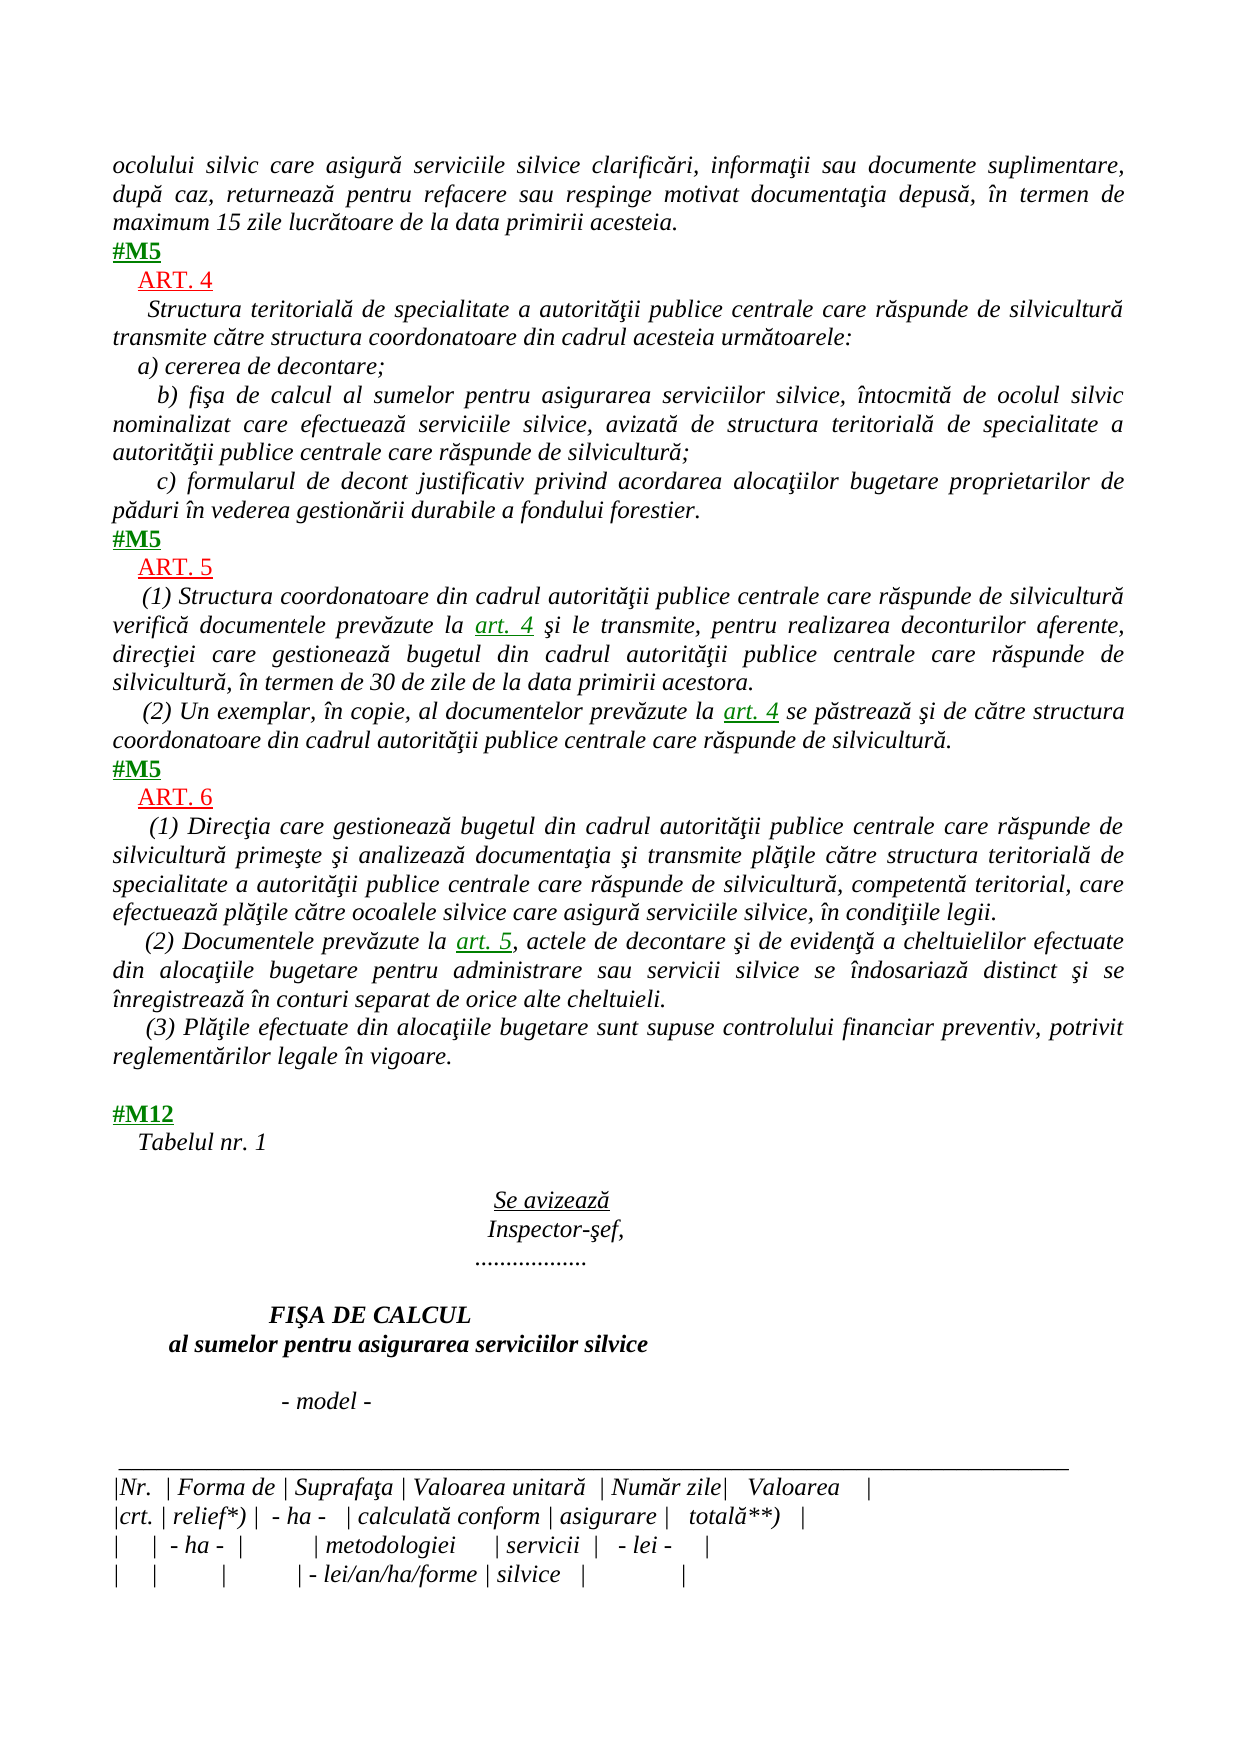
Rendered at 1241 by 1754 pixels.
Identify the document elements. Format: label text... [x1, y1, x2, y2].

text |crt. | relief*) | - ha - | calculată conform | asigurare | totală**) | [112, 1501, 1128, 1530]
text Tabelul nr. 1 [112, 1127, 1128, 1156]
text - model - [112, 1386, 1128, 1415]
text FIŞA DE CALCUL [112, 1300, 1128, 1329]
text #M5 [112, 754, 1128, 782]
text ART. 6 [112, 782, 1128, 811]
text (1) Structura coordonatoare din cadrul autorităţii publice centrale care răspunde de silvicultură verifică documentele prevăzute la art. 4 şi le transmite, pentru realizarea deconturilor aferente, direcţiei care gestionează bugetul din cadrul autorităţii publice centrale care răspunde de silvicultură, în termen de 30 de zile de la data primirii acestora. [112, 581, 1128, 696]
text (1) Direcţia care gestionează bugetul din cadrul autorităţii publice centrale care răspunde de silvicultură primeşte şi analizează documentaţia şi transmite plăţile către structura teritorială de specialitate a autorităţii publice centrale care răspunde de silvicultură, competentă teritorial, care efectuează plăţile către ocoalele silvice care asigură serviciile silvice, în condiţiile legii. [112, 811, 1128, 926]
text b) fişa de calcul al sumelor pentru asigurarea serviciilor silvice, întocmită de ocolul silvic nominalizat care efectuează serviciile silvice, avizată de structura teritorială de specialitate a autorităţii publice centrale care răspunde de silvicultură; [112, 380, 1128, 466]
text Se avizează [112, 1185, 1128, 1214]
text ____________________________________________________________________________ [112, 1444, 1128, 1472]
text ART. 4 [112, 265, 1128, 294]
text al sumelor pentru asigurarea serviciilor silvice [112, 1329, 1128, 1357]
text | | | | - lei/an/ha/forme | silvice | | [112, 1559, 1128, 1587]
text a) cererea de decontare; [112, 351, 1128, 380]
text c) formularul de decont justificativ privind acordarea alocaţiilor bugetare proprietarilor de păduri în vederea gestionării durabile a fondului forestier. [112, 466, 1128, 524]
text Inspector-şef, [112, 1214, 1128, 1242]
text ART. 5 [112, 552, 1128, 581]
text .................. [112, 1242, 1128, 1271]
text |Nr. | Forma de | Suprafaţa | Valoarea unitară | Număr zile| Valoarea | [112, 1472, 1128, 1501]
text #M5 [112, 236, 1128, 265]
text (3) Plăţile efectuate din alocaţiile bugetare sunt supuse controlului financiar preventiv, potrivit reglementărilor legale în vigoare. [112, 1012, 1128, 1070]
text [112, 150, 1128, 236]
text Structura teritorială de specialitate a autorităţii publice centrale care răspunde de silvicultură transmite către structura coordonatoare din cadrul acesteia următoarele: [112, 294, 1128, 351]
text #M5 [112, 524, 1128, 552]
text (2) Documentele prevăzute la art. 5, actele de decontare şi de evidenţă a cheltuielilor efectuate din alocaţiile bugetare pentru administrare sau servicii silvice se îndosariază distinct şi se înregistrează în conturi separat de orice alte cheltuieli. [112, 926, 1128, 1012]
text | | - ha - | | metodologiei | servicii | - lei - | [112, 1530, 1128, 1559]
text (2) Un exemplar, în copie, al documentelor prevăzute la art. 4 se păstrează şi de către structura coordonatoare din cadrul autorităţii publice centrale care răspunde de silvicultură. [112, 696, 1128, 754]
text #M12 [112, 1099, 1128, 1127]
